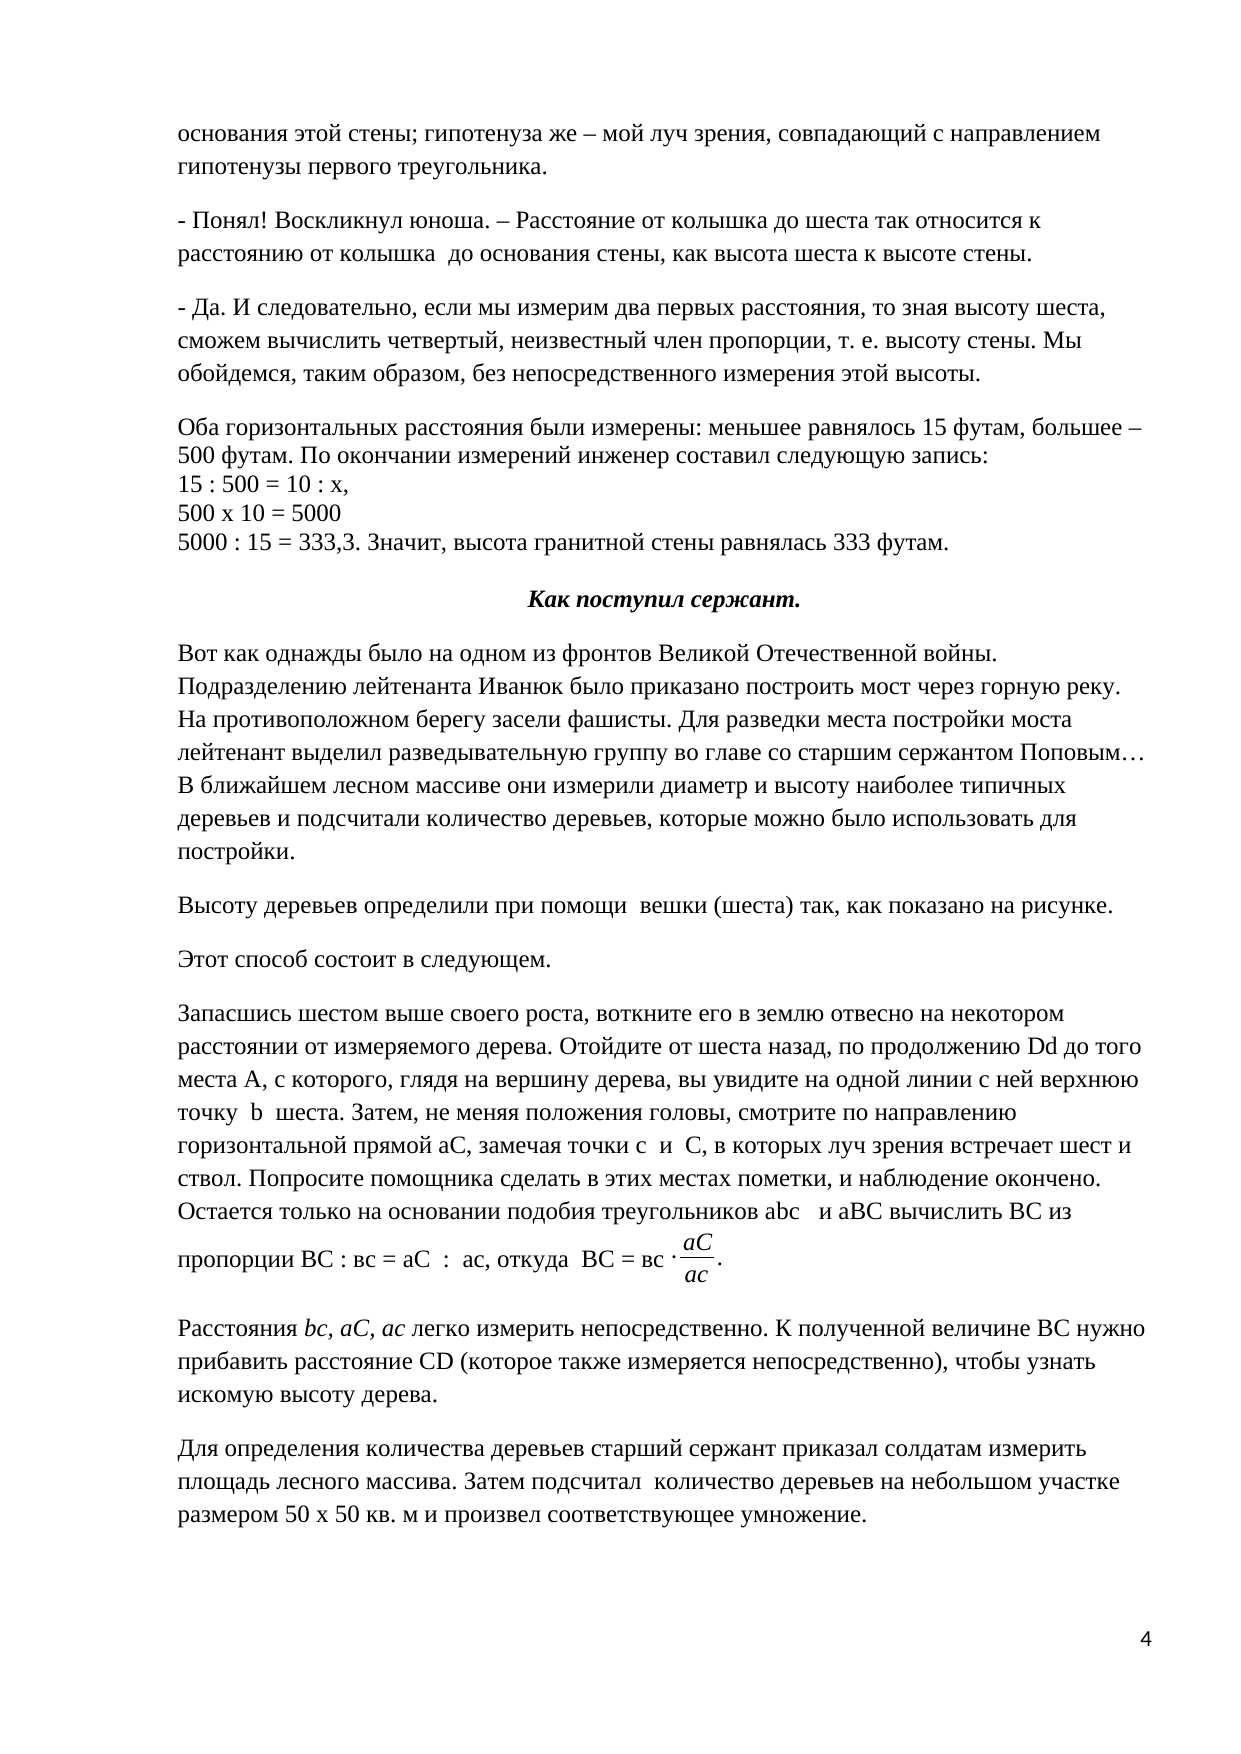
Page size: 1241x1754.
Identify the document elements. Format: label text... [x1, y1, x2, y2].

text 5000 : 15 = 333,3. Значит, высота гранитной стены равнялась 333 футам. [177, 527, 1152, 556]
text Как поступил сержант. [177, 584, 1152, 613]
text - Понял! Воскликнул юноша. – Расстояние от колышка до шеста так относится к расстоянию от колышка до основания стены, как высота шеста к высоте стены. [177, 205, 1152, 267]
text Этот способ состоит в следующем. [177, 944, 1152, 973]
text Высоту деревьев определили при помощи вешки (шеста) так, как показано на рисунке. [177, 890, 1152, 919]
text 15 : 500 = 10 : х, [177, 469, 1152, 498]
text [177, 118, 1152, 180]
text Запасшись шестом выше своего роста, воткните его в землю отвесно на некотором расстоянии от измеряемого дерева. Отойдите от шеста назад, по продолжению Dd до того места А, с которого, глядя на вершину дерева, вы увидите на одной линии с ней верхнюю точку b шеста. Затем, не меняя положения головы, смотрите по направлению горизонтальной прямой аС, замечая точки с и С, в которых луч зрения встречает шест и ствол. Попросите помощника сделать в этих местах пометки, и наблюдение окончено. Остается только на основании подобия треугольников аbс и аВС вычислить ВС из пропорции ВС : вс = аС : ас, откуда ВС = вс [177, 998, 1152, 1288]
text Расстояния bс, аС, ас легко измерить непосредственно. К полученной величине ВС нужно прибавить расстояние CD (которое также измеряется непосредственно), чтобы узнать искомую высоту дерева. [177, 1313, 1152, 1408]
text Оба горизонтальных расстояния были измерены: меньшее равнялось 15 футам, большее – 500 футам. По окончании измерений инженер составил следующую запись: [177, 412, 1152, 469]
text Вот как однажды было на одном из фронтов Великой Отечественной войны. Подразделению лейтенанта Иванюк было приказано построить мост через горную реку. На противоположном берегу засели фашисты. Для разведки места постройки моста лейтенант выделил разведывательную группу во главе со старшим сержантом Поповым… В ближайшем лесном массиве они измерили диаметр и высоту наиболее типичных деревьев и подсчитали количество деревьев, которые можно было использовать для постройки. [177, 638, 1152, 865]
text Для определения количества деревьев старший сержант приказал солдатам измерить площадь лесного массива. Затем подсчитал количество деревьев на небольшом участке размером 50 х 50 кв. м и произвел соответствующее умножение. [177, 1433, 1152, 1528]
text - Да. И следовательно, если мы измерим два первых расстояния, то зная высоту шеста, сможем вычислить четвертый, неизвестный член пропорции, т. е. высоту стены. Мы обойдемся, таким образом, без непосредственного измерения этой высоты. [177, 292, 1152, 387]
text 500 х 10 = 5000 [177, 498, 1152, 527]
